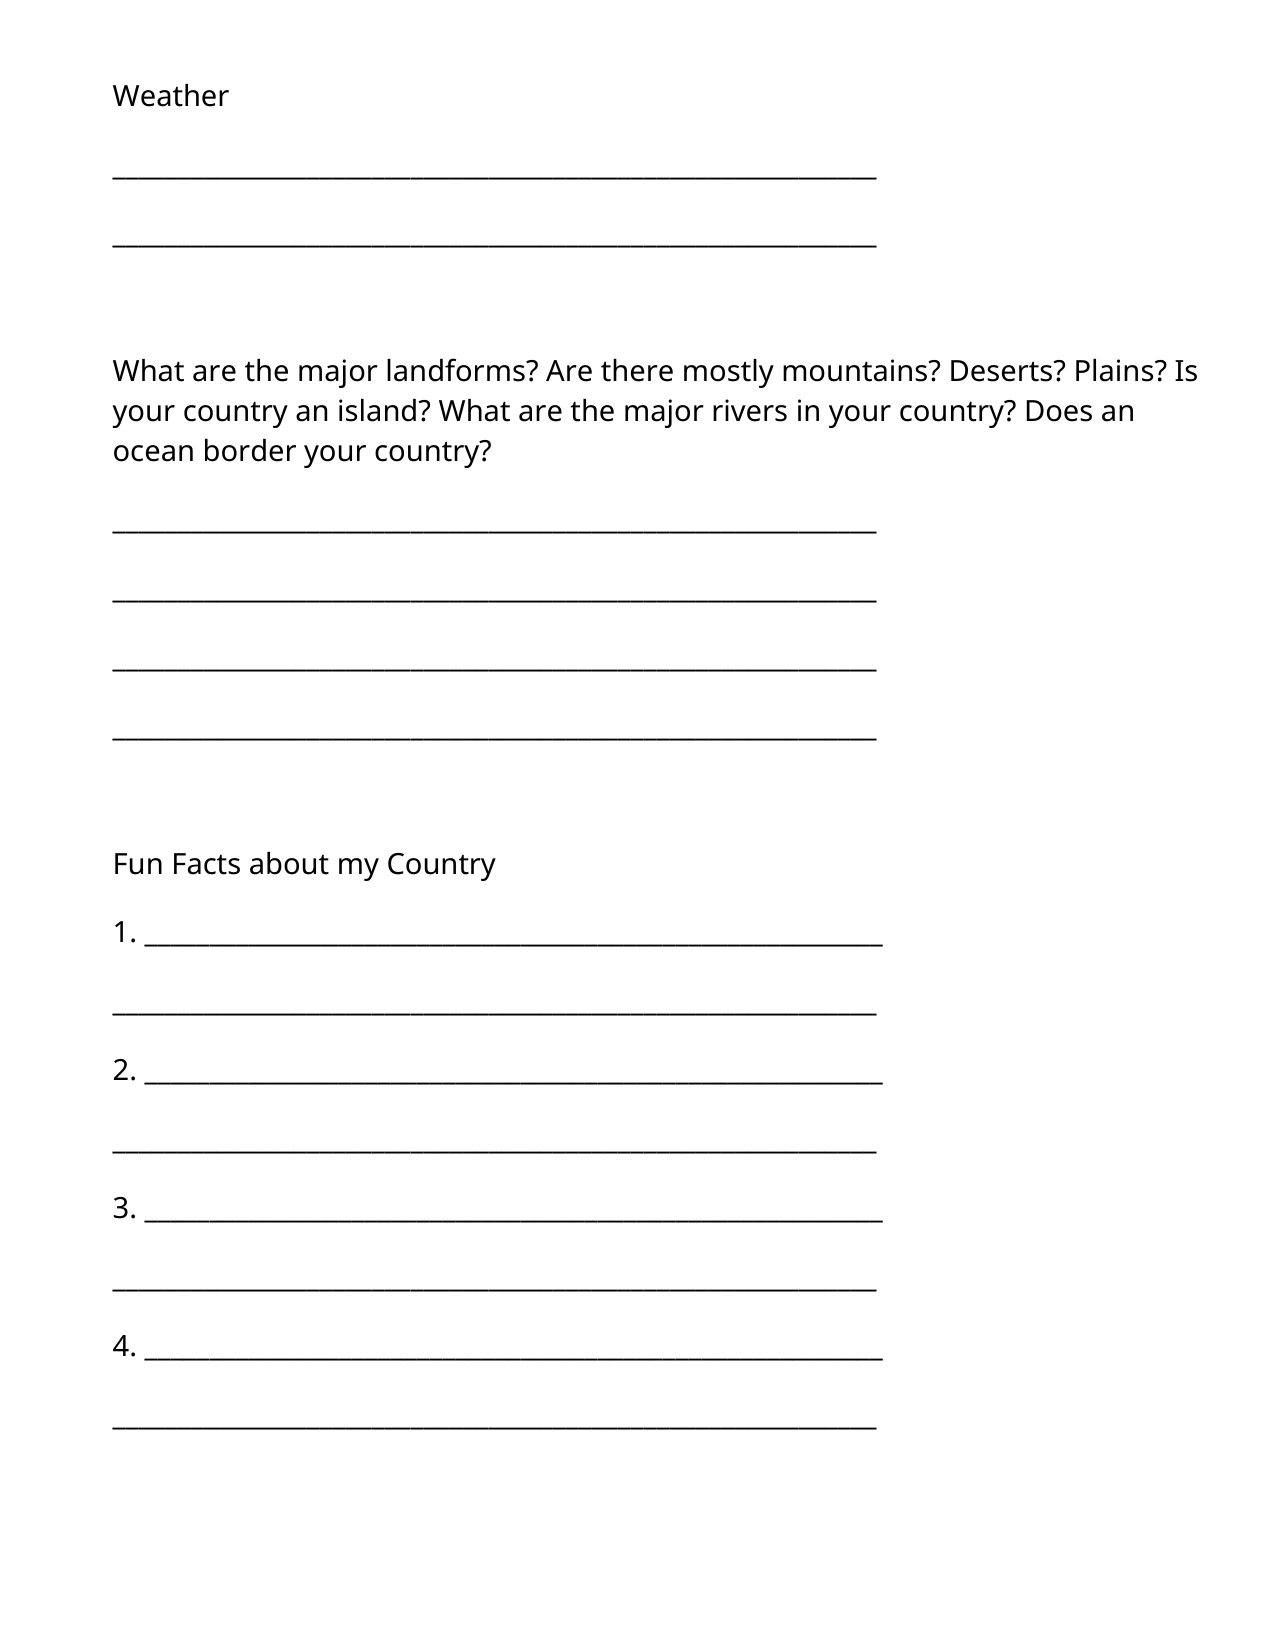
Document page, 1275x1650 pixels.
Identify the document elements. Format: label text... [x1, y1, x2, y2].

text 3. _________________________________________________________ [112, 1187, 1200, 1227]
text ___________________________________________________________ [112, 1394, 1200, 1433]
text 4. _________________________________________________________ [112, 1325, 1200, 1364]
text ___________________________________________________________ [112, 636, 1200, 676]
text ___________________________________________________________ [112, 1118, 1200, 1158]
text ___________________________________________________________ [112, 981, 1200, 1020]
text ___________________________________________________________ [112, 499, 1200, 538]
text ___________________________________________________________ [112, 1256, 1200, 1296]
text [112, 213, 1200, 252]
text ___________________________________________________________ [112, 567, 1200, 607]
text Fun Facts about my Country [112, 843, 1200, 883]
text Weather [112, 75, 1200, 115]
text 2. _________________________________________________________ [112, 1049, 1200, 1089]
text ___________________________________________________________ [112, 705, 1200, 745]
text 1. _________________________________________________________ [112, 912, 1200, 951]
text What are the major landforms? Are there mostly mountains? Deserts? Plains? Is your country an island? What are the major rivers in your country? Does an ocean border your country? [112, 350, 1200, 469]
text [112, 144, 1200, 183]
